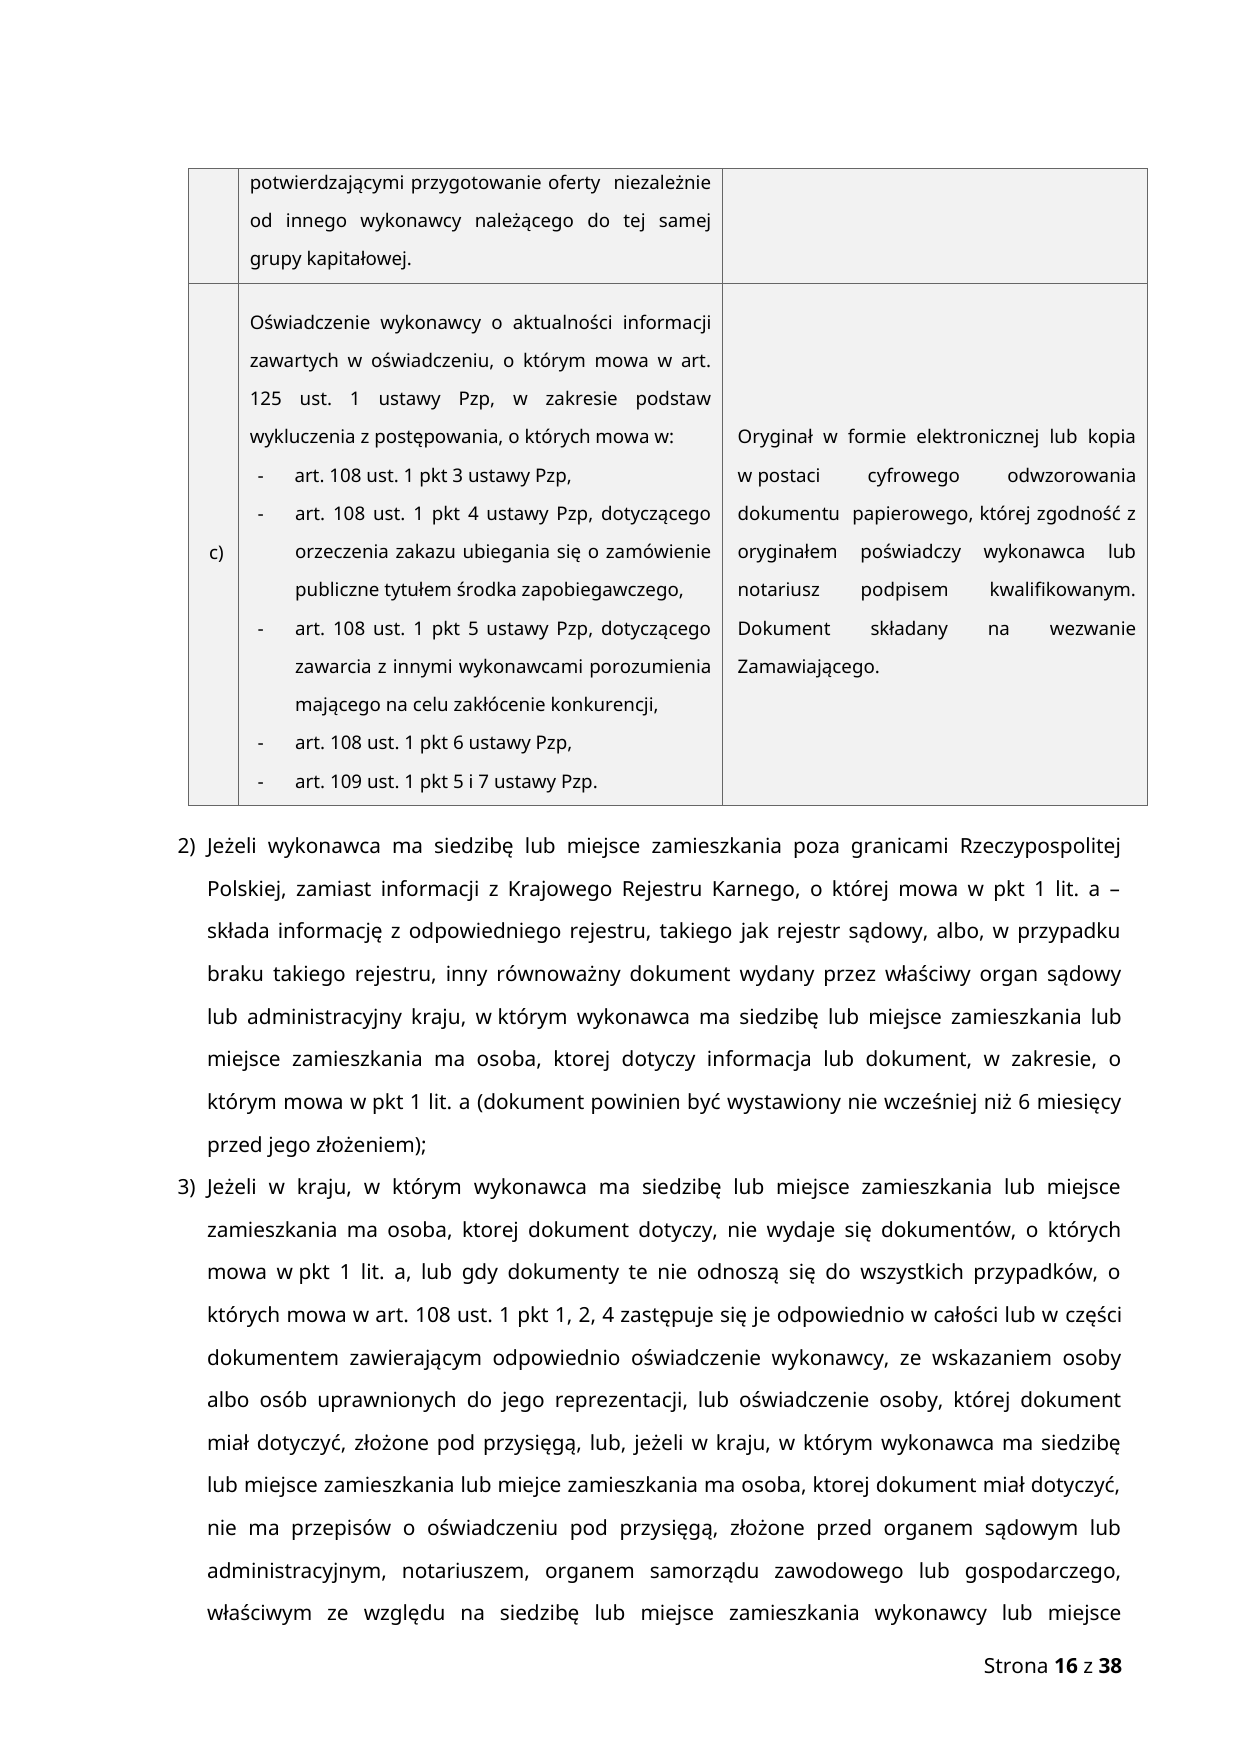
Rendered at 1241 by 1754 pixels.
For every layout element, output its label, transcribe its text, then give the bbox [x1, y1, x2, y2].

table_cell c) [189, 284, 238, 805]
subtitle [177, 1172, 1122, 1627]
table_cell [723, 169, 1147, 283]
table_cell Oświadczenie wykonawcy o aktualności informacji zawartych w oświadczeniu, o którym mowa w art. 125 ust. 1 ustawy Pzp, w zakresie podstaw wykluczenia z postępowania, o których mowa w: art. 108 ust. 1 pkt 3 ustawy Pzp, art. 108 ust. 1 pkt 4 ustawy Pzp, dotyczącego orzeczenia zakazu ubiegania się o zamówienie publiczne tytułem środka zapobiegawczego, art. 108 ust. 1 pkt 5 ustawy Pzp, dotyczącego zawarcia z innymi wykonawcami porozumienia mającego na celu zakłócenie konkurencji, art. 108 ust. 1 pkt 6 ustawy Pzp, art. 109 ust. 1 pkt 5 i 7 ustawy Pzp. [239, 284, 722, 805]
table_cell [239, 169, 722, 283]
subtitle Jeżeli wykonawca ma siedzibę lub miejsce zamieszkania poza granicami Rzeczypospolitej Polskiej, zamiast informacji z Krajowego Rejestru Karnego, o której mowa w pkt 1 lit. a – składa informację z odpowiedniego rejestru, takiego jak rejestr sądowy, albo, w przypadku braku takiego rejestru, inny równoważny dokument wydany przez właściwy organ sądowy lub administracyjny kraju, w którym wykonawca ma siedzibę lub miejsce zamieszkania lub miejsce zamieszkania ma osoba, ktorej dotyczy informacja lub dokument, w zakresie, o którym mowa w pkt 1 lit. a (dokument powinien być wystawiony nie wcześniej niż 6 miesięcy przed jego złożeniem); [177, 831, 1122, 1158]
table_cell b) [189, 169, 238, 283]
